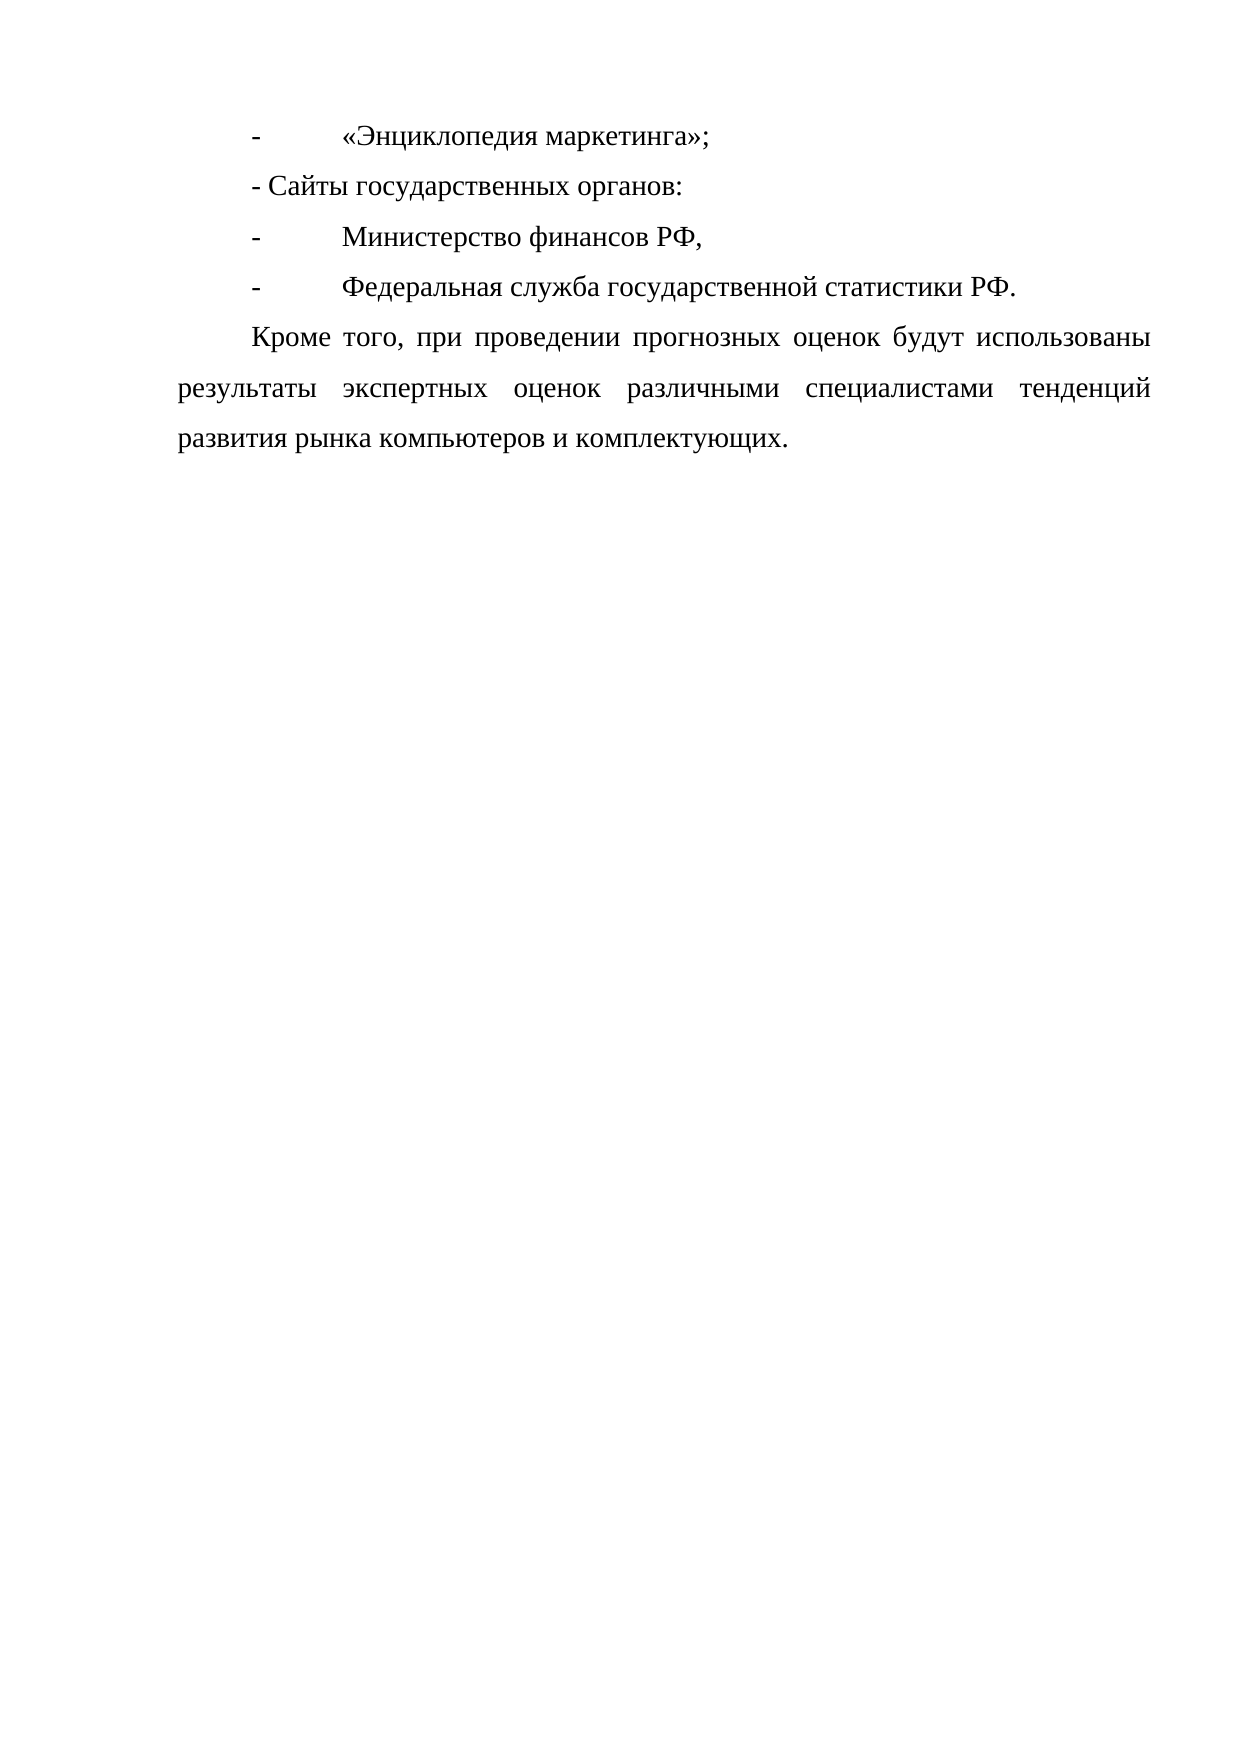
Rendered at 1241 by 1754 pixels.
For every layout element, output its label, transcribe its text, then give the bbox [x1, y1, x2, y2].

list Министерство финансов РФ, [177, 219, 1152, 252]
text Кроме того, при проведении прогнозных оценок будут использованы результаты экспертных оценок различными специалистами тенденций развития рынка компьютеров и комплектующих. [177, 319, 1152, 453]
text - Сайты государственных органов: [177, 168, 1152, 202]
list Федеральная служба государственной статистики РФ. [177, 269, 1152, 303]
list «Энциклопедия маркетинга»; [177, 118, 1152, 152]
